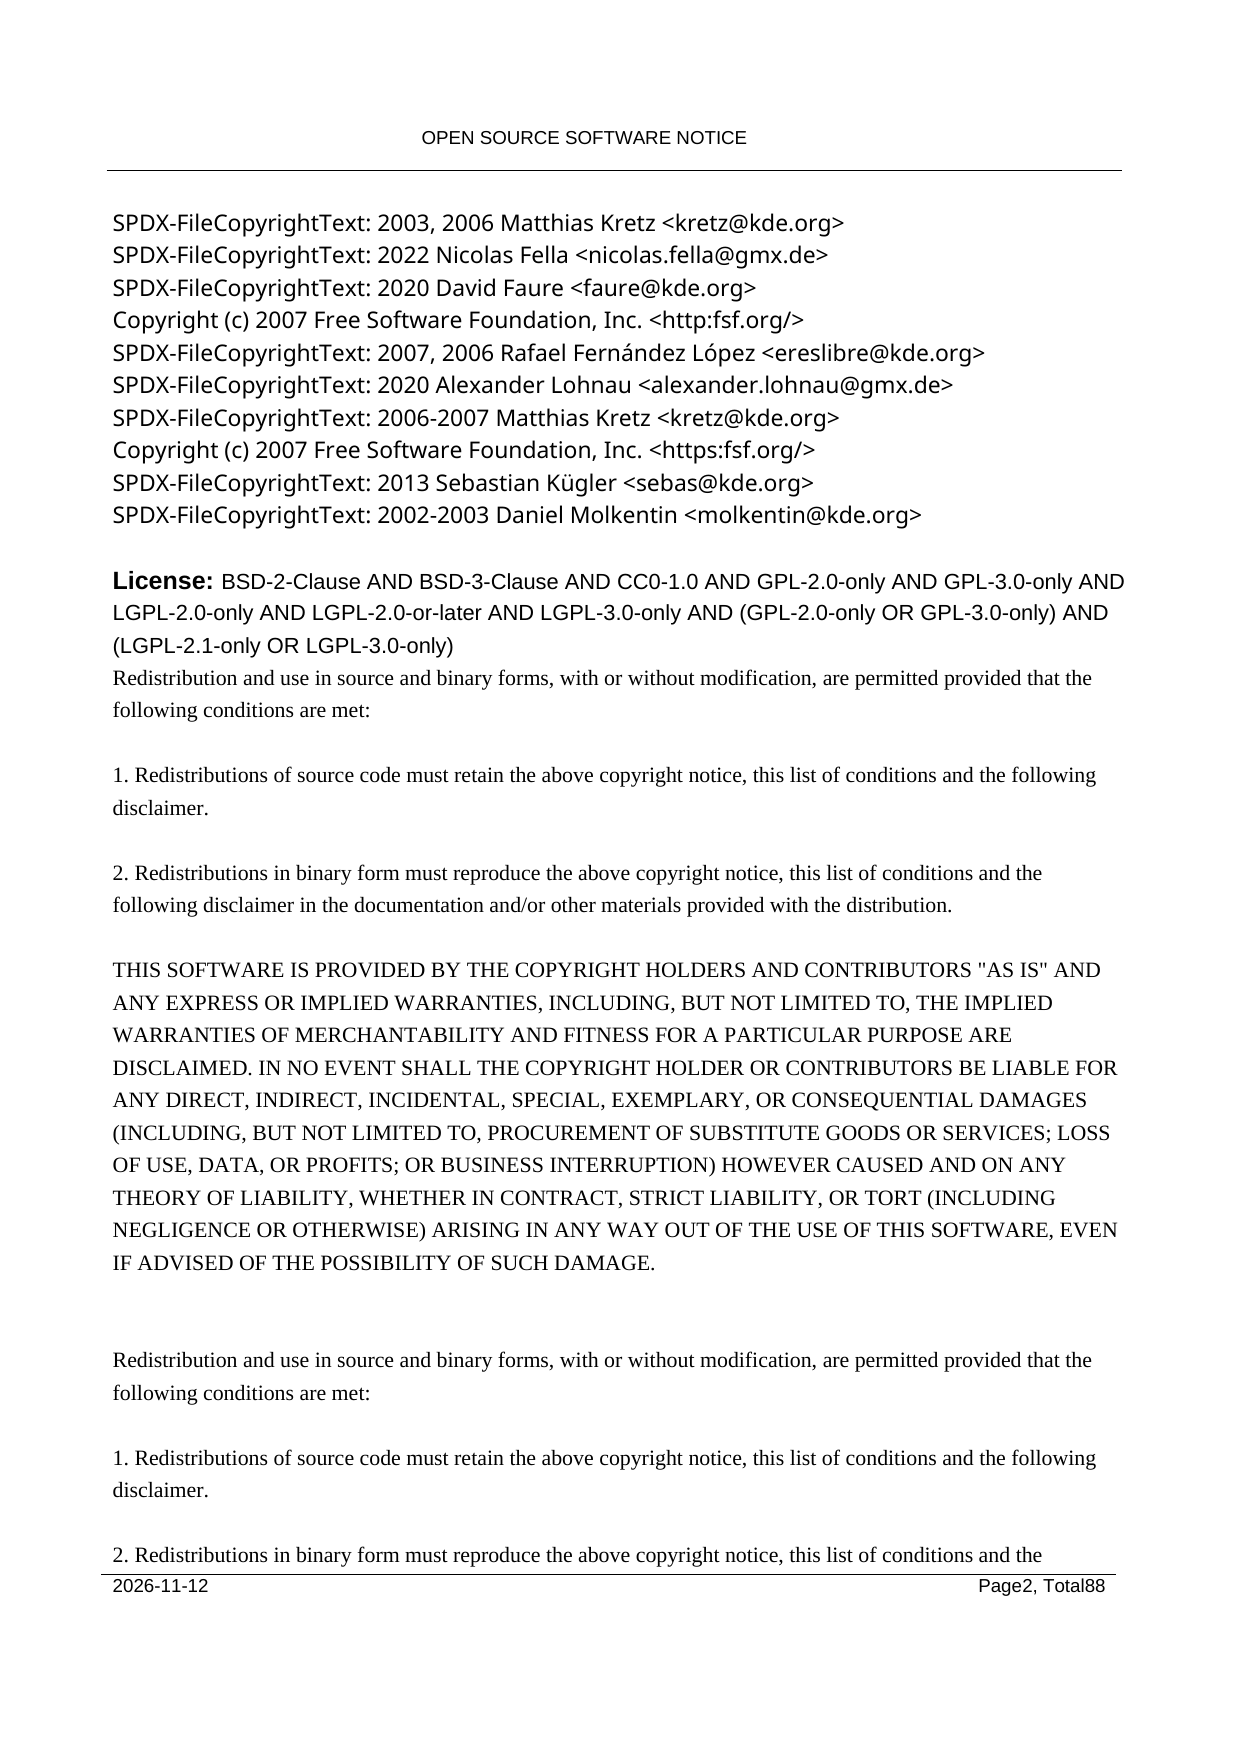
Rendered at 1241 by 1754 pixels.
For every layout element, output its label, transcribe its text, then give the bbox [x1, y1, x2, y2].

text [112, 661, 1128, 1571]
text License: BSD-2-Clause AND BSD-3-Clause AND CC0-1.0 AND GPL-2.0-only AND GPL-3.0-only AND LGPL-2.0-only AND LGPL-2.0-or-later AND LGPL-3.0-only AND (GPL-2.0-only OR GPL-3.0-only) AND (LGPL-2.1-only OR LGPL-3.0-only) [112, 564, 1128, 661]
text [112, 206, 1128, 564]
